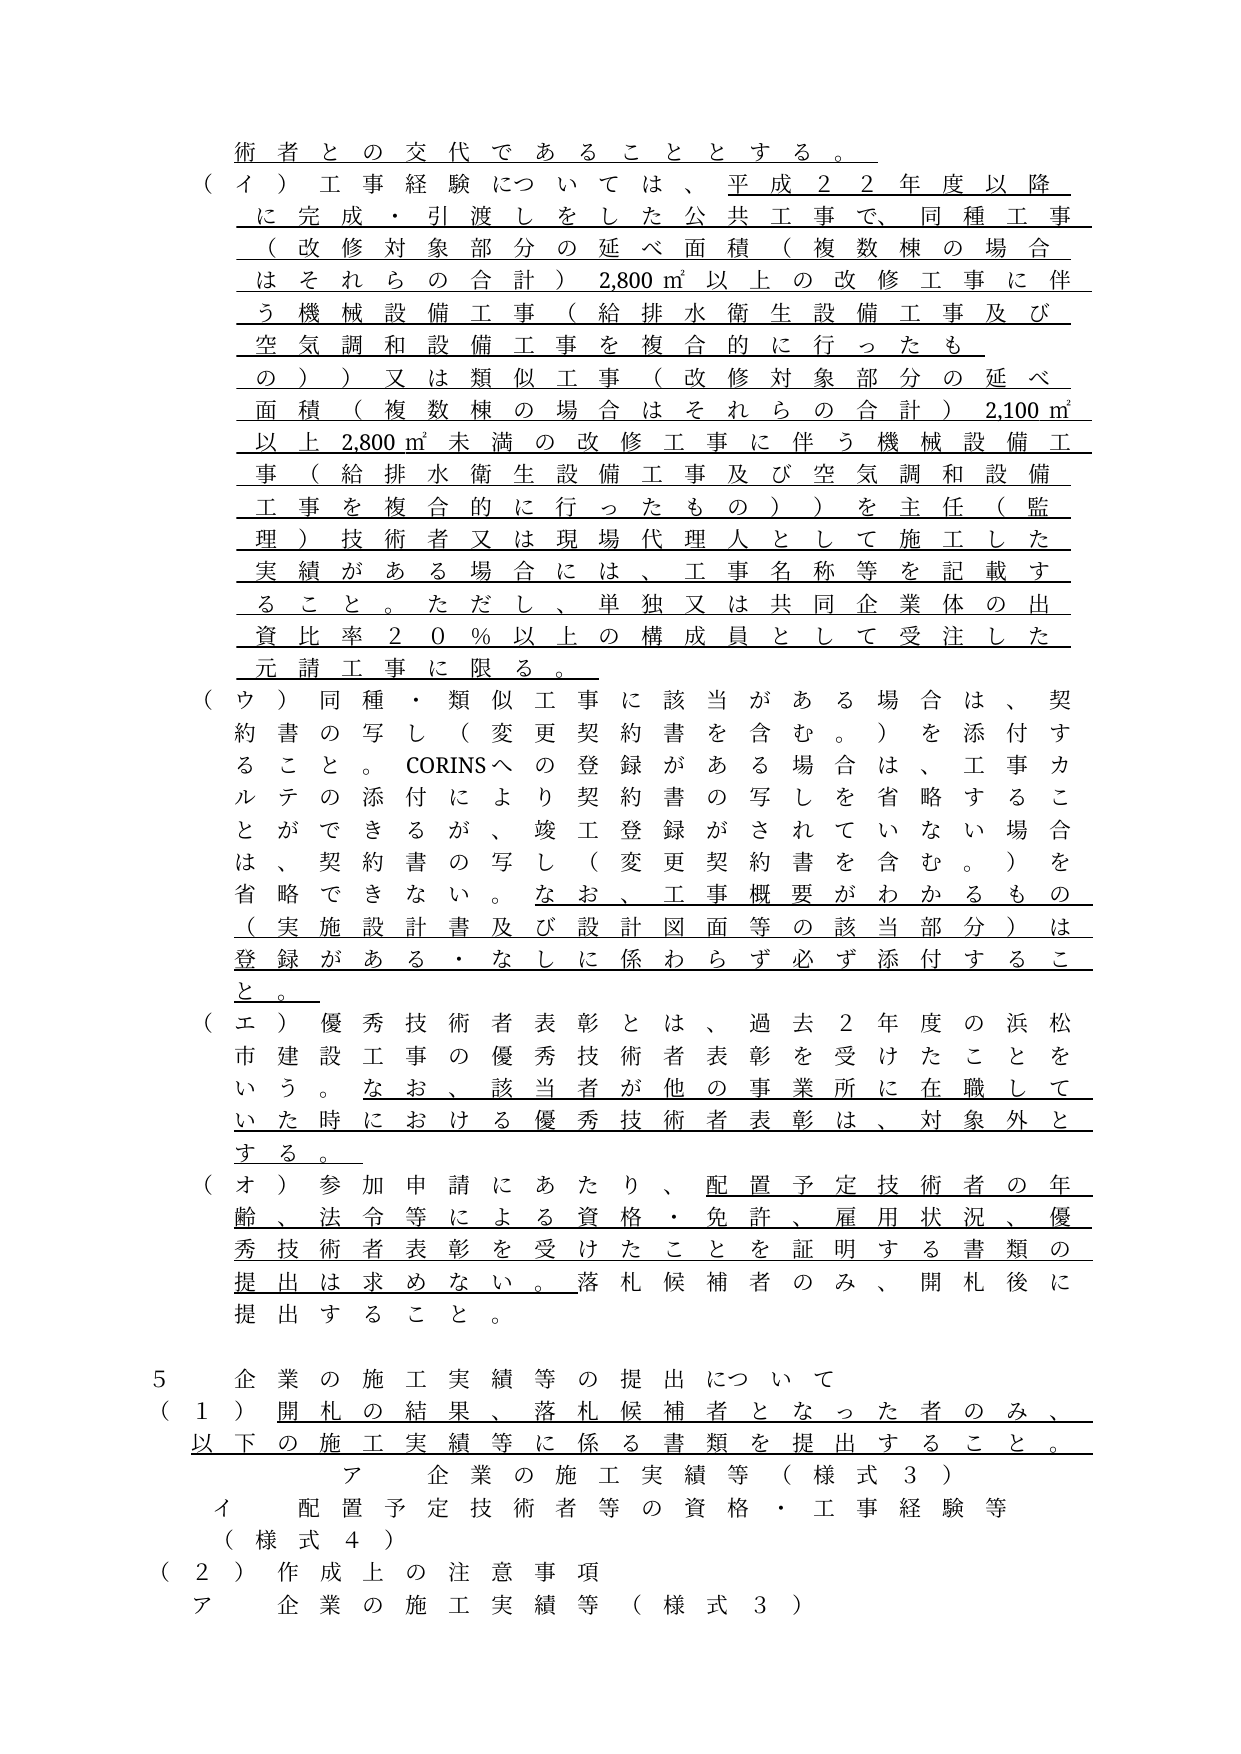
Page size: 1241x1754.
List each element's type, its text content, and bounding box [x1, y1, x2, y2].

text （１）開札の結果、落札候補者となった者のみ、以下の施工実績等に係る書類を提出すること。 [148, 1394, 1092, 1458]
text （２）作成上の注意事項 [148, 1555, 1092, 1587]
text ア 企業の施工実績等（様式３） [281, 1458, 1092, 1491]
text （エ）優秀技術者表彰とは、過去２年度の浜松市建設工事の優秀技術者表彰を受けたことをいう。なお、該当者が他の事業所に在職していた時における優秀技術者表彰は、対象外とする。 [191, 1006, 1092, 1168]
text （オ）参加申請にあたり、配置予定技術者の年齢、法令等による資格・免許、雇用状況、優秀技術者表彰を受けたことを証明する書類の提出は求めない。落札候補者のみ、開札後に提出すること。 [191, 1168, 1092, 1329]
text イ 配置予定技術者等の資格・工事経験等（様式４） [194, 1491, 1092, 1555]
text ５ 企業の施工実績等の提出について [148, 1361, 1092, 1394]
text （イ）工事経験については、平成２２年度以降に完成・引渡しをした公共工事で、同種工事（改修対象部分の延べ面積（複数棟の場合はそれらの合計）2,800㎡以上の改修工事に伴う機械設備工事（給排水衛生設備工事及び空気調和設備工事を複合的に行ったもの））又は類似工事（改修対象部分の延べ面積（複数棟の場合はそれらの合計）2,100㎡以上2,800㎡未満の改修工事に伴う機械設備工事（給排水衛生設備工事及び空気調和設備工事を複合的に行ったもの））を主任（監理）技術者又は現場代理人として施工した実績がある場合には、工事名称等を記載すること。ただし、単独又は共同企業体の出資比率２０％以上の構成員として受注した元請工事に限る。 [191, 167, 1092, 683]
text ア 企業の施工実績等（様式３） [191, 1587, 1092, 1620]
text （ウ）同種・類似工事に該当がある場合は、契約書の写し（変更契約書を含む。）を添付すること。CORINSへの登録がある場合は、工事カルテの添付により契約書の写しを省略することができるが、竣工登録がされていない場合は、契約書の写し（変更契約書を含む。）を省略できない。なお、工事概要がわかるもの（実施設計書及び設計図面等の該当部分）は登録がある・なしに係わらず必ず添付すること。 [191, 683, 1092, 1006]
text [191, 134, 1092, 167]
